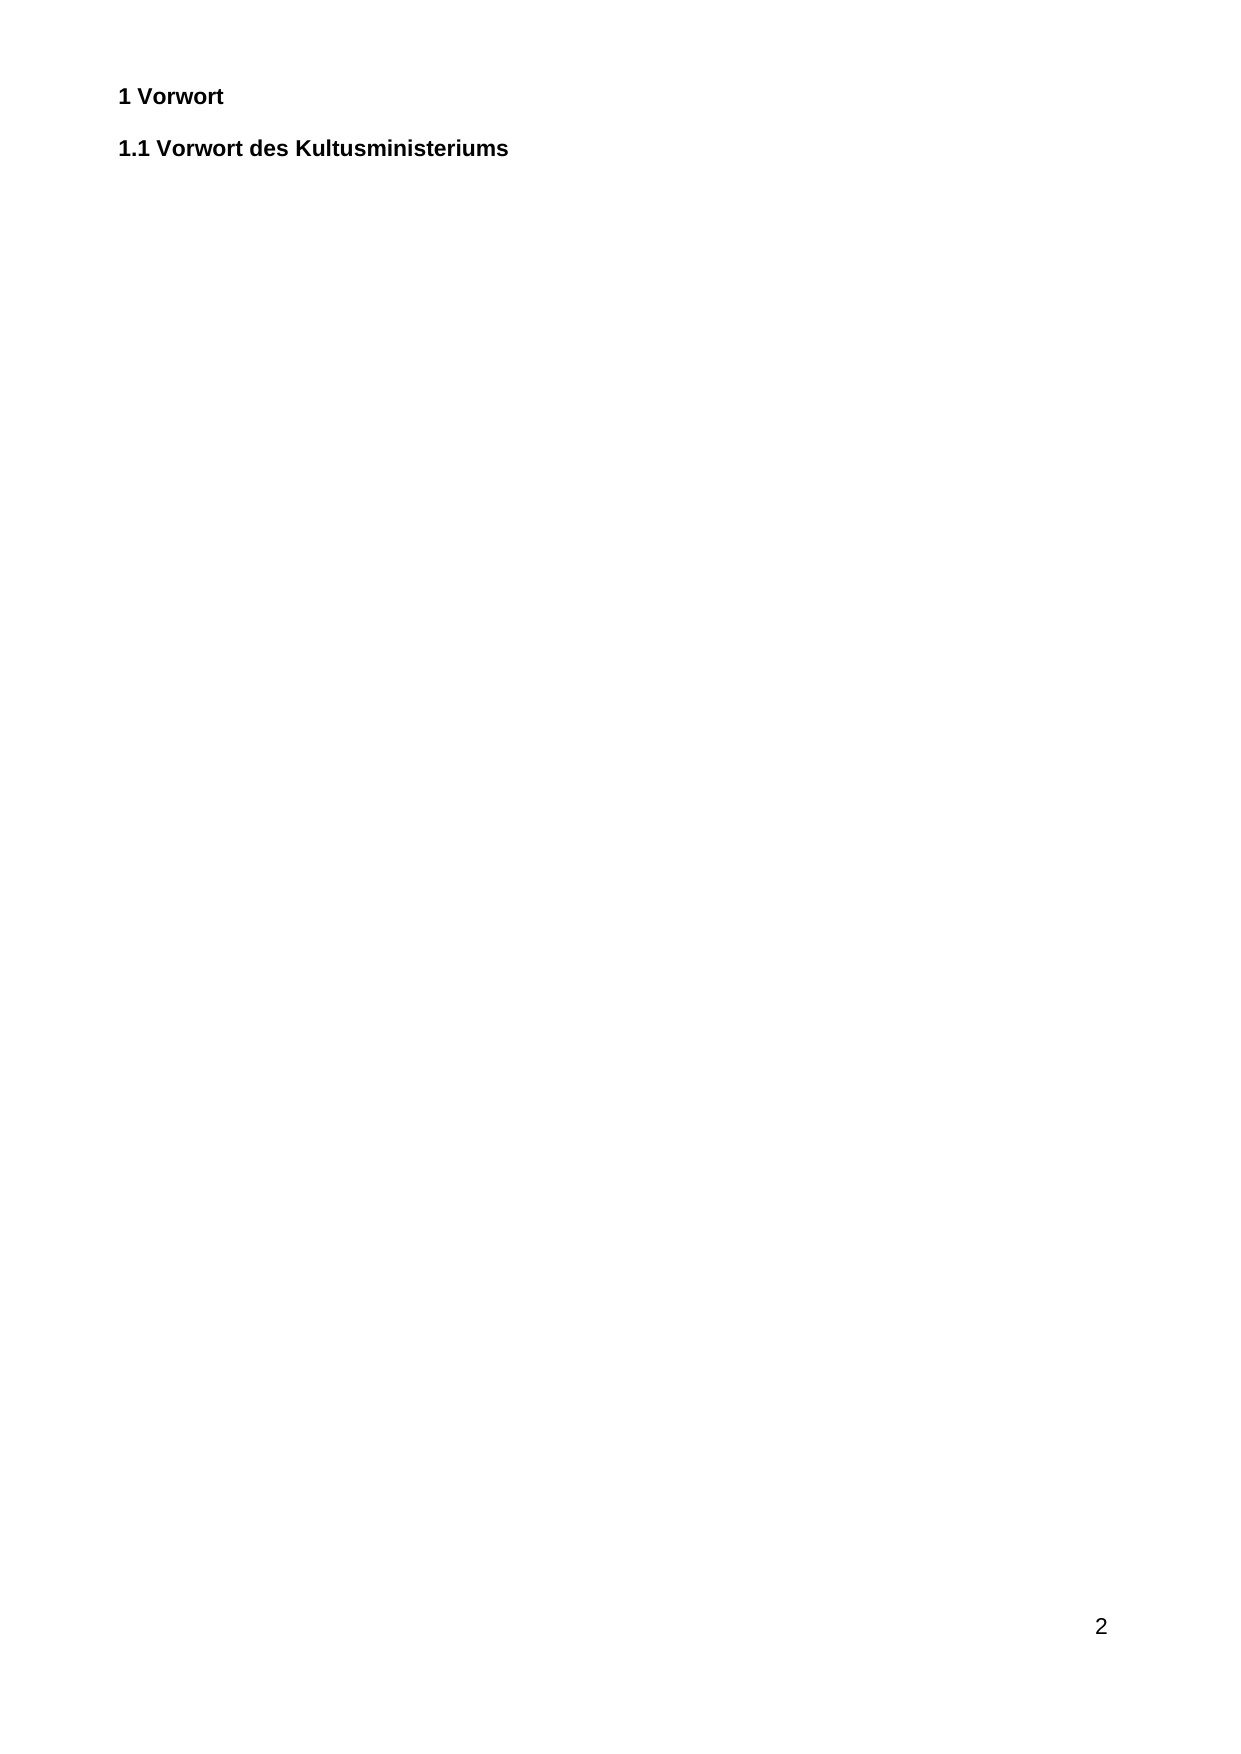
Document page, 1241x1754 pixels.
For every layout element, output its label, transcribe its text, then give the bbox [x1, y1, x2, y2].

text 1 Vorwort [118, 83, 1107, 109]
text 1.1 Vorwort des Kultusministeriums [118, 135, 1107, 162]
